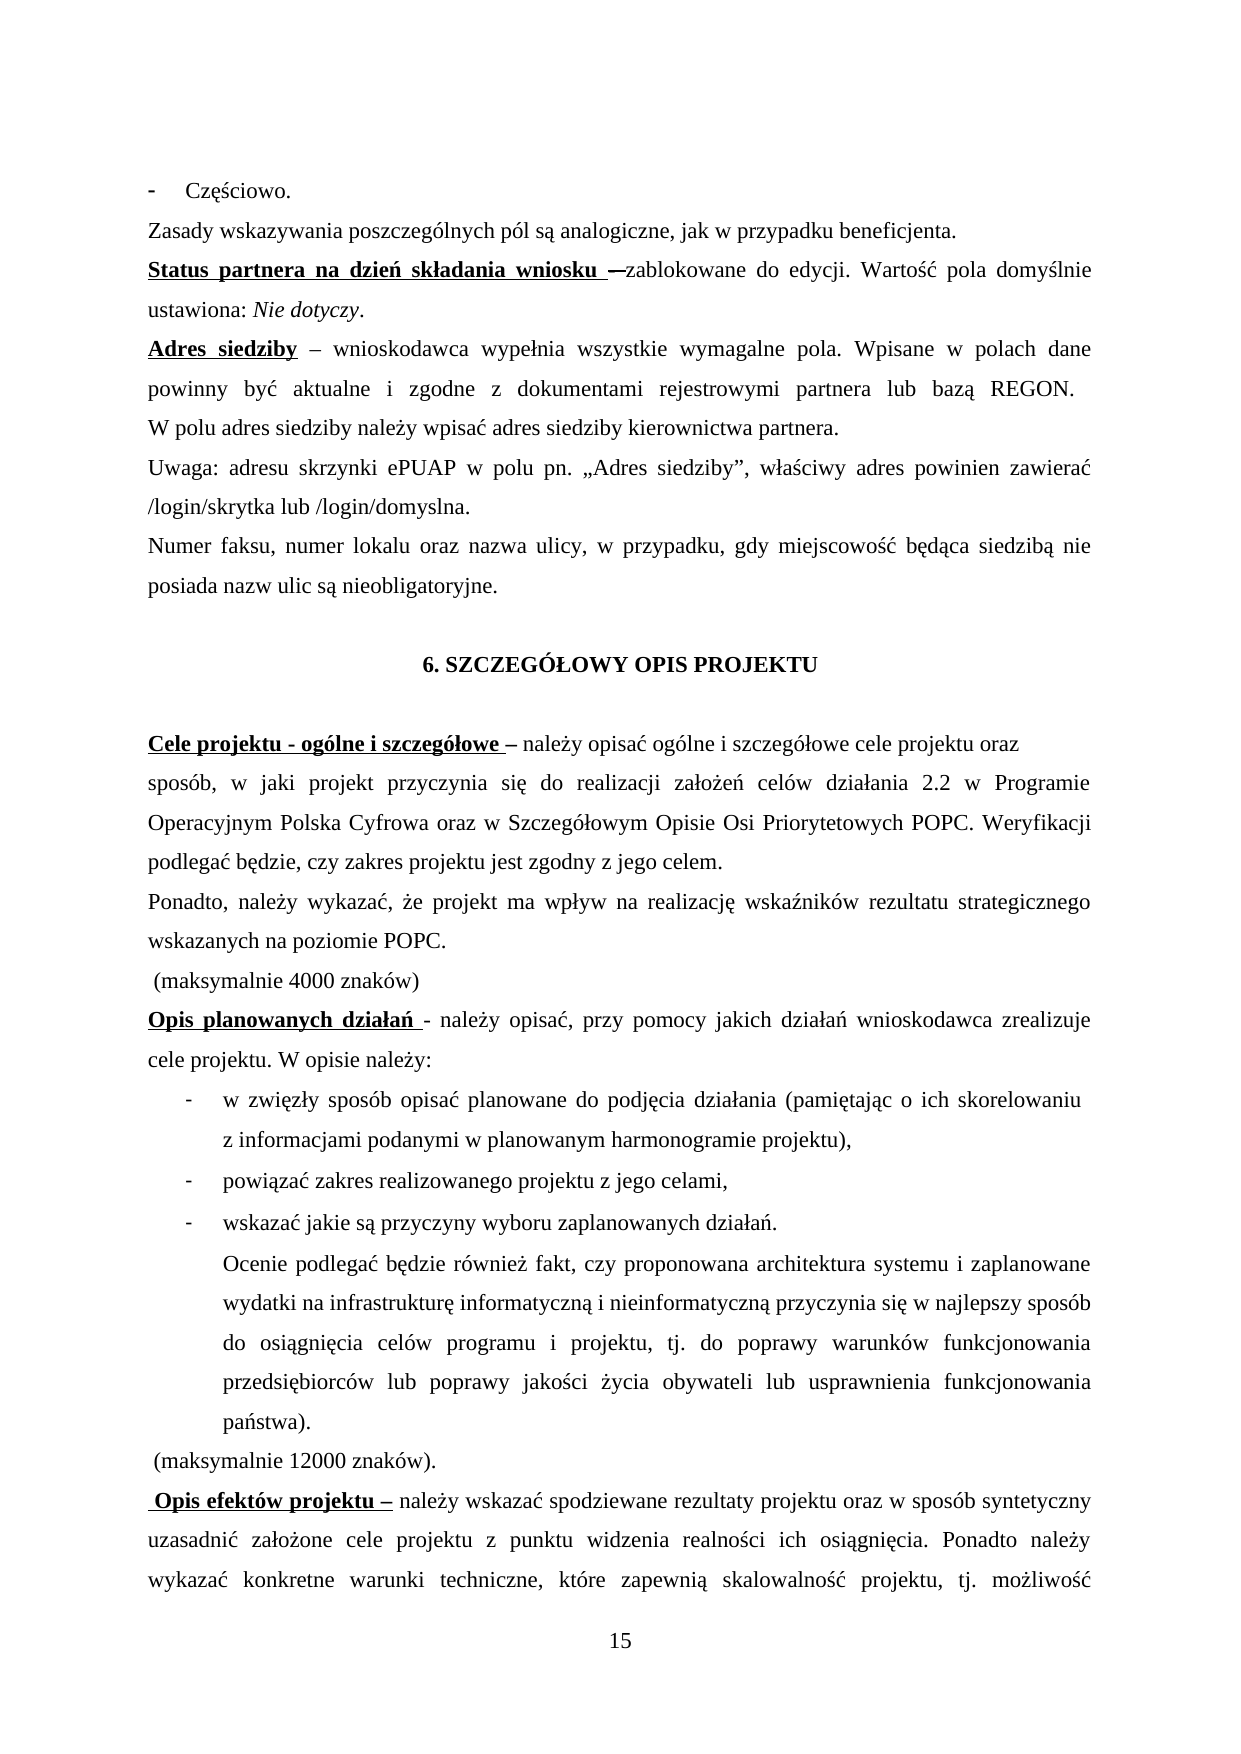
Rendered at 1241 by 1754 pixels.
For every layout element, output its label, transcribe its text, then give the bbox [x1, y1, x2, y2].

text (maksymalnie 4000 znaków) [148, 967, 1092, 993]
text (maksymalnie 12000 znaków). [148, 1447, 1092, 1473]
text Cele projektu - ogólne i szczegółowe – należy opisać ogólne i szczegółowe cele projektu oraz [148, 730, 1092, 756]
text Uwaga: adresu skrzynki ePUAP w polu pn. „Adres siedziby”, właściwy adres powinien zawierać /login/skrytka lub /login/domyslna. [148, 453, 1092, 519]
text 6. SZCZEGÓŁOWY OPIS PROJEKTU [148, 651, 1092, 677]
list wskazać jakie są przyczyny wyboru zaplanowanych działań. [185, 1208, 1092, 1236]
text Numer faksu, numer lokalu oraz nazwa ulicy, w przypadku, gdy miejscowość będąca siedzibą nie posiada nazw ulic są nieobligatoryjne. [148, 532, 1092, 598]
text Ponadto, należy wykazać, że projekt ma wpływ na realizację wskaźników rezultatu strategicznego wskazanych na poziomie POPC. [148, 888, 1092, 954]
list powiązać zakres realizowanego projektu z jego celami, [185, 1166, 1092, 1194]
text Adres siedziby – wnioskodawca wypełnia wszystkie wymagalne pola. Wpisane w polach dane powinny być aktualne i zgodne z dokumentami rejestrowymi partnera lub bazą REGON. W polu adres siedziby należy wpisać adres siedziby kierownictwa partnera. [148, 335, 1092, 440]
list Ocenie podlegać będzie również fakt, czy proponowana architektura systemu i zaplanowane wydatki na infrastrukturę informatyczną i nieinformatyczną przyczynia się w najlepszy sposób do osiągnięcia celów programu i projektu, tj. do poprawy warunków funkcjonowania przedsiębiorców lub poprawy jakości życia obywateli lub usprawnienia funkcjonowania państwa). [223, 1250, 1092, 1434]
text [148, 1487, 1092, 1592]
text Zasady wskazywania poszczególnych pól są analogiczne, jak w przypadku beneficjenta. [148, 217, 1092, 243]
text Status partnera na dzień składania wniosku - zablokowane do edycji. Wartość pola domyślnie ustawiona: Nie dotyczy. [148, 256, 1092, 322]
text Opis planowanych działań - należy opisać, przy pomocy jakich działań wnioskodawca zrealizuje cele projektu. W opisie należy: [148, 1006, 1092, 1072]
list w zwięzły sposób opisać planowane do podjęcia działania (pamiętając o ich skorelowaniu z informacjami podanymi w planowanym harmonogramie projektu), [185, 1085, 1092, 1153]
text sposób, w jaki projekt przyczynia się do realizacji założeń celów działania 2.2 w Programie Operacyjnym Polska Cyfrowa oraz w Szczegółowym Opisie Osi Priorytetowych POPC. Weryfikacji podlegać będzie, czy zakres projektu jest zgodny z jego celem. [148, 769, 1092, 875]
list Częściowo. [148, 177, 1092, 203]
